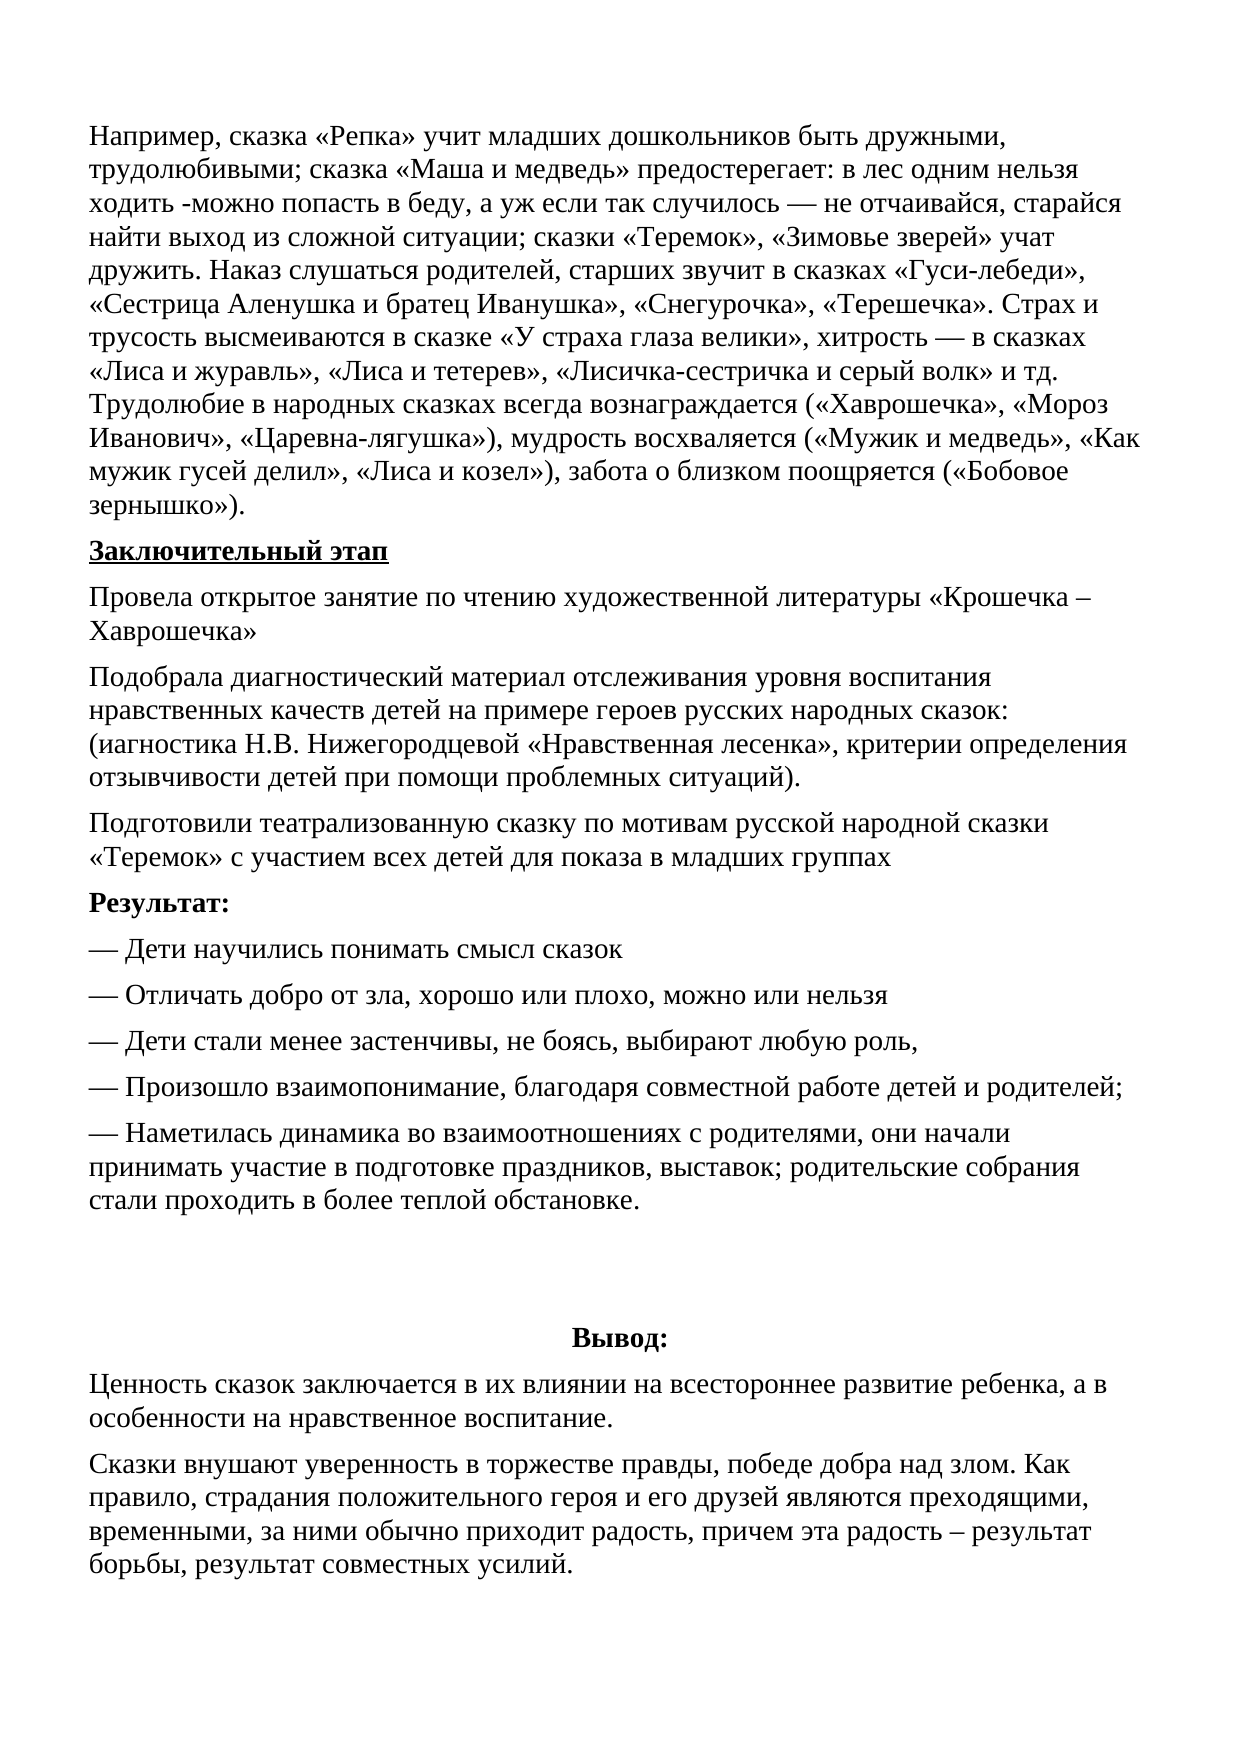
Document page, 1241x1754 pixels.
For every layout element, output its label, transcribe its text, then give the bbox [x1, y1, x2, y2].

text Подготовили театрализованную сказку по мотивам русской народной сказки «Теремок» с участием всех детей для показа в младших группах [88, 805, 1152, 872]
text Например, сказка «Репка» учит младших дошкольников быть дружными, трудолюбивыми; сказка «Маша и медведь» предостерегает: в лес одним нельзя ходить -можно попасть в беду, а уж если так случилось — не отчаивайся, старайся найти выход из сложной ситуации; сказки «Теремок», «Зимовье зверей» учат дружить. Наказ слушаться родителей, старших звучит в сказках «Гуси-лебеди», «Сестрица Аленушка и братец Иванушка», «Снегурочка», «Терешечка». Страх и трусость высмеиваются в сказке «У страха глаза велики», хитрость — в сказках «Лиса и журавль», «Лиса и тетерев», «Лисичка-сестричка и серый волк» и тд. Трудолюбие в народных сказках всегда вознаграждается («Хаврошечка», «Мороз Иванович», «Царевна-лягушка»), мудрость восхваляется («Мужик и медведь», «Как мужик гусей делил», «Лиса и козел»), забота о близком поощряется («Бобовое зернышко»). [88, 118, 1152, 521]
text Ценность сказок заключается в их влиянии на всестороннее развитие ребенка, а в особенности на нравственное воспитание. [88, 1366, 1152, 1433]
text — Наметилась динамика во взаимоотношениях с родителями, они начали принимать участие в подготовке праздников, выставок; родительские собрания стали проходить в более теплой обстановке. [88, 1115, 1152, 1216]
text — Дети стали менее застенчивы, не боясь, выбирают любую роль, [88, 1023, 1152, 1057]
text Провела открытое занятие по чтению художественной литературы «Крошечка – Хаврошечка» [88, 579, 1152, 646]
text — Отличать добро от зла, хорошо или плохо, можно или нельзя [88, 977, 1152, 1011]
text Сказки внушают уверенность в торжестве правды, победе добра над злом. Как правило, страдания положительного героя и его друзей являются преходящими, временными, за ними обычно приходит радость, причем эта радость – результат борьбы, результат совместных усилий. [88, 1446, 1152, 1580]
text Результат: [88, 885, 1152, 918]
text Заключительный этап [88, 533, 1152, 567]
text — Произошло взаимопонимание, благодаря совместной работе детей и родителей; [88, 1069, 1152, 1103]
text Вывод: [88, 1320, 1152, 1354]
text — Дети научились понимать смысл сказок [88, 931, 1152, 964]
text Подобрала диагностический материал отслеживания уровня воспитания нравственных качеств детей на примере героев русских народных сказок: (иагностика Н.В. Нижегородцевой «Нравственная лесенка», критерии определения отзывчивости детей при помощи проблемных ситуаций). [88, 659, 1152, 793]
